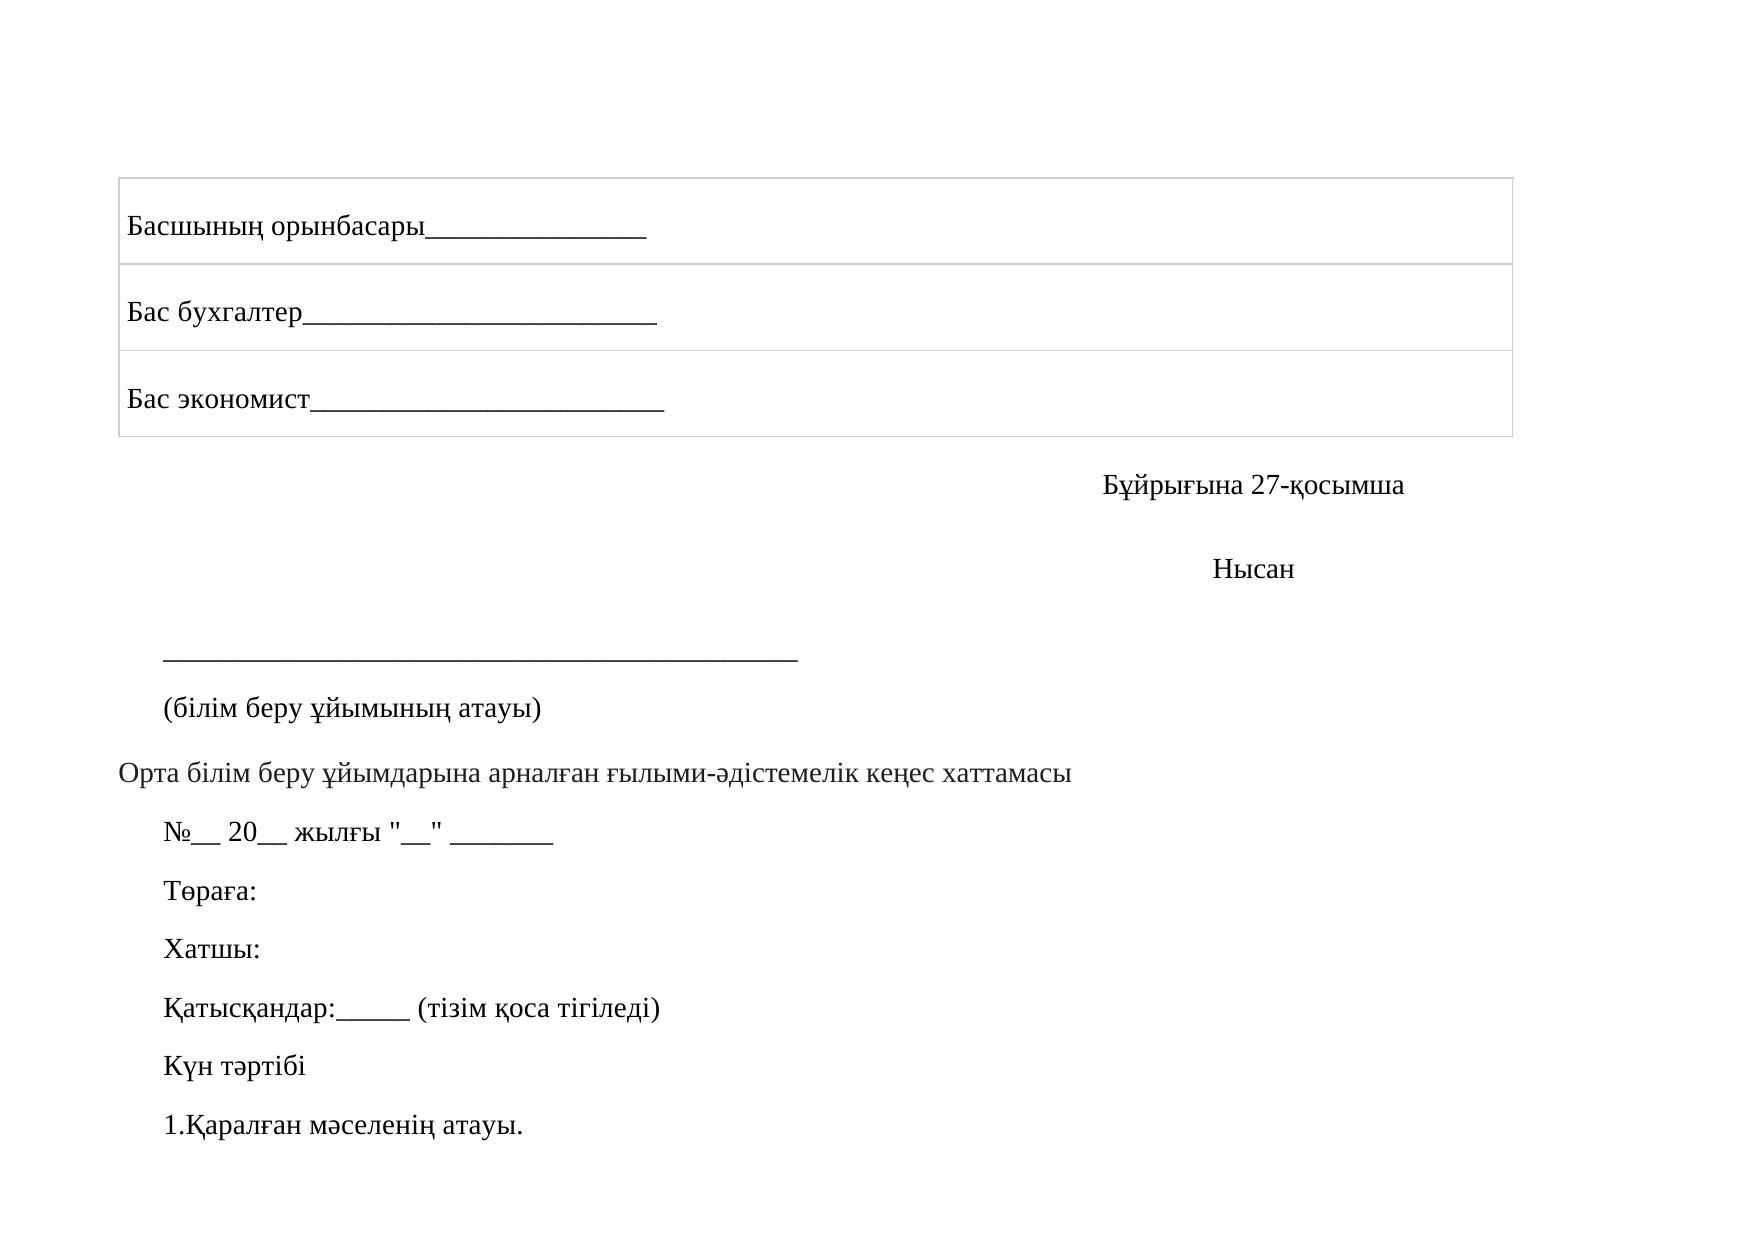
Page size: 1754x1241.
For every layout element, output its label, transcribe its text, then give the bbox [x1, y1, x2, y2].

text Орта білім беру ұйымдарына арналған ғылыми-әдістемелік кеңес хаттамасы [118, 748, 1636, 789]
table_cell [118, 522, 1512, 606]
text Хатшы: [118, 931, 1636, 965]
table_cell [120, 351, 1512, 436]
text ___________________________________________ [118, 631, 1636, 665]
text 1.Қаралған мәселенің атауы. [118, 1107, 1636, 1140]
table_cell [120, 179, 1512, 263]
text Төраға: [118, 873, 1636, 906]
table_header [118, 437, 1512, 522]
text (білім беру ұйымының атауы) [118, 690, 1636, 723]
text Қатысқандар:_____ (тізім қоса тігіледі) [118, 990, 1636, 1023]
text №__ 20__ жылғы "__" _______ [118, 814, 1636, 848]
text Күн тәртібі [118, 1048, 1636, 1082]
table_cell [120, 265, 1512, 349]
